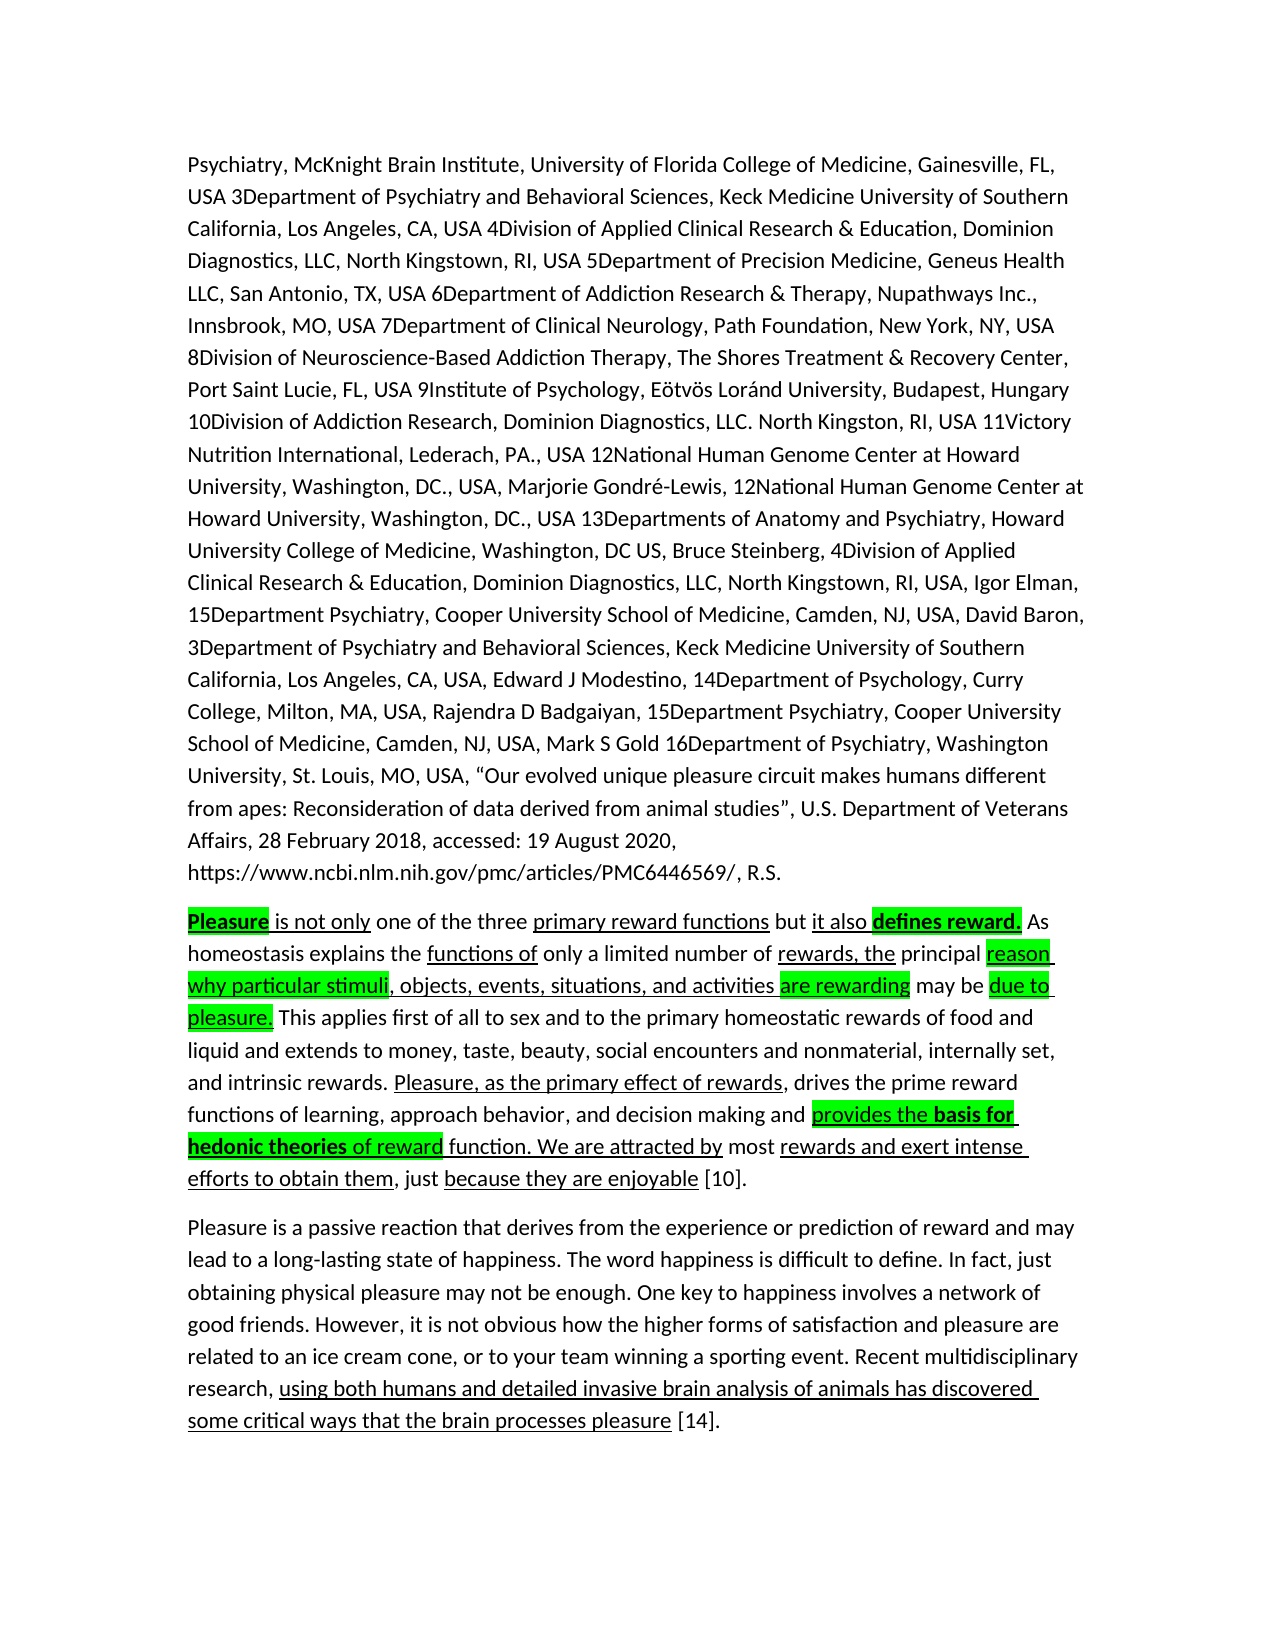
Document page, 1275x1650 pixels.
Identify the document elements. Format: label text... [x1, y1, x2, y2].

text Pleasure is not only one of the three primary reward functions but it also defines reward. As homeostasis explains the functions of only a limited number of rewards, the principal reason why particular stimuli, objects, events, situations, and activities are rewarding may be due to pleasure. This applies first of all to sex and to the primary homeostatic rewards of food and liquid and extends to money, taste, beauty, social encounters and nonmaterial, internally set, and intrinsic rewards. Pleasure, as the primary effect of rewards, drives the prime reward functions of learning, approach behavior, and decision making and provides the basis for hedonic theories of reward function. We are attracted by most rewards and exert intense efforts to obtain them, just because they are enjoyable [10]. [187, 907, 1087, 1192]
text Pleasure is a passive reaction that derives from the experience or prediction of reward and may lead to a long-lasting state of happiness. The word happiness is difficult to define. In fact, just obtaining physical pleasure may not be enough. One key to happiness involves a network of good friends. However, it is not obvious how the higher forms of satisfaction and pleasure are related to an ice cream cone, or to your team winning a sporting event. Recent multidisciplinary research, using both humans and detailed invasive brain analysis of animals has discovered some critical ways that the brain processes pleasure [14]. [187, 1213, 1087, 1434]
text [187, 150, 1087, 886]
